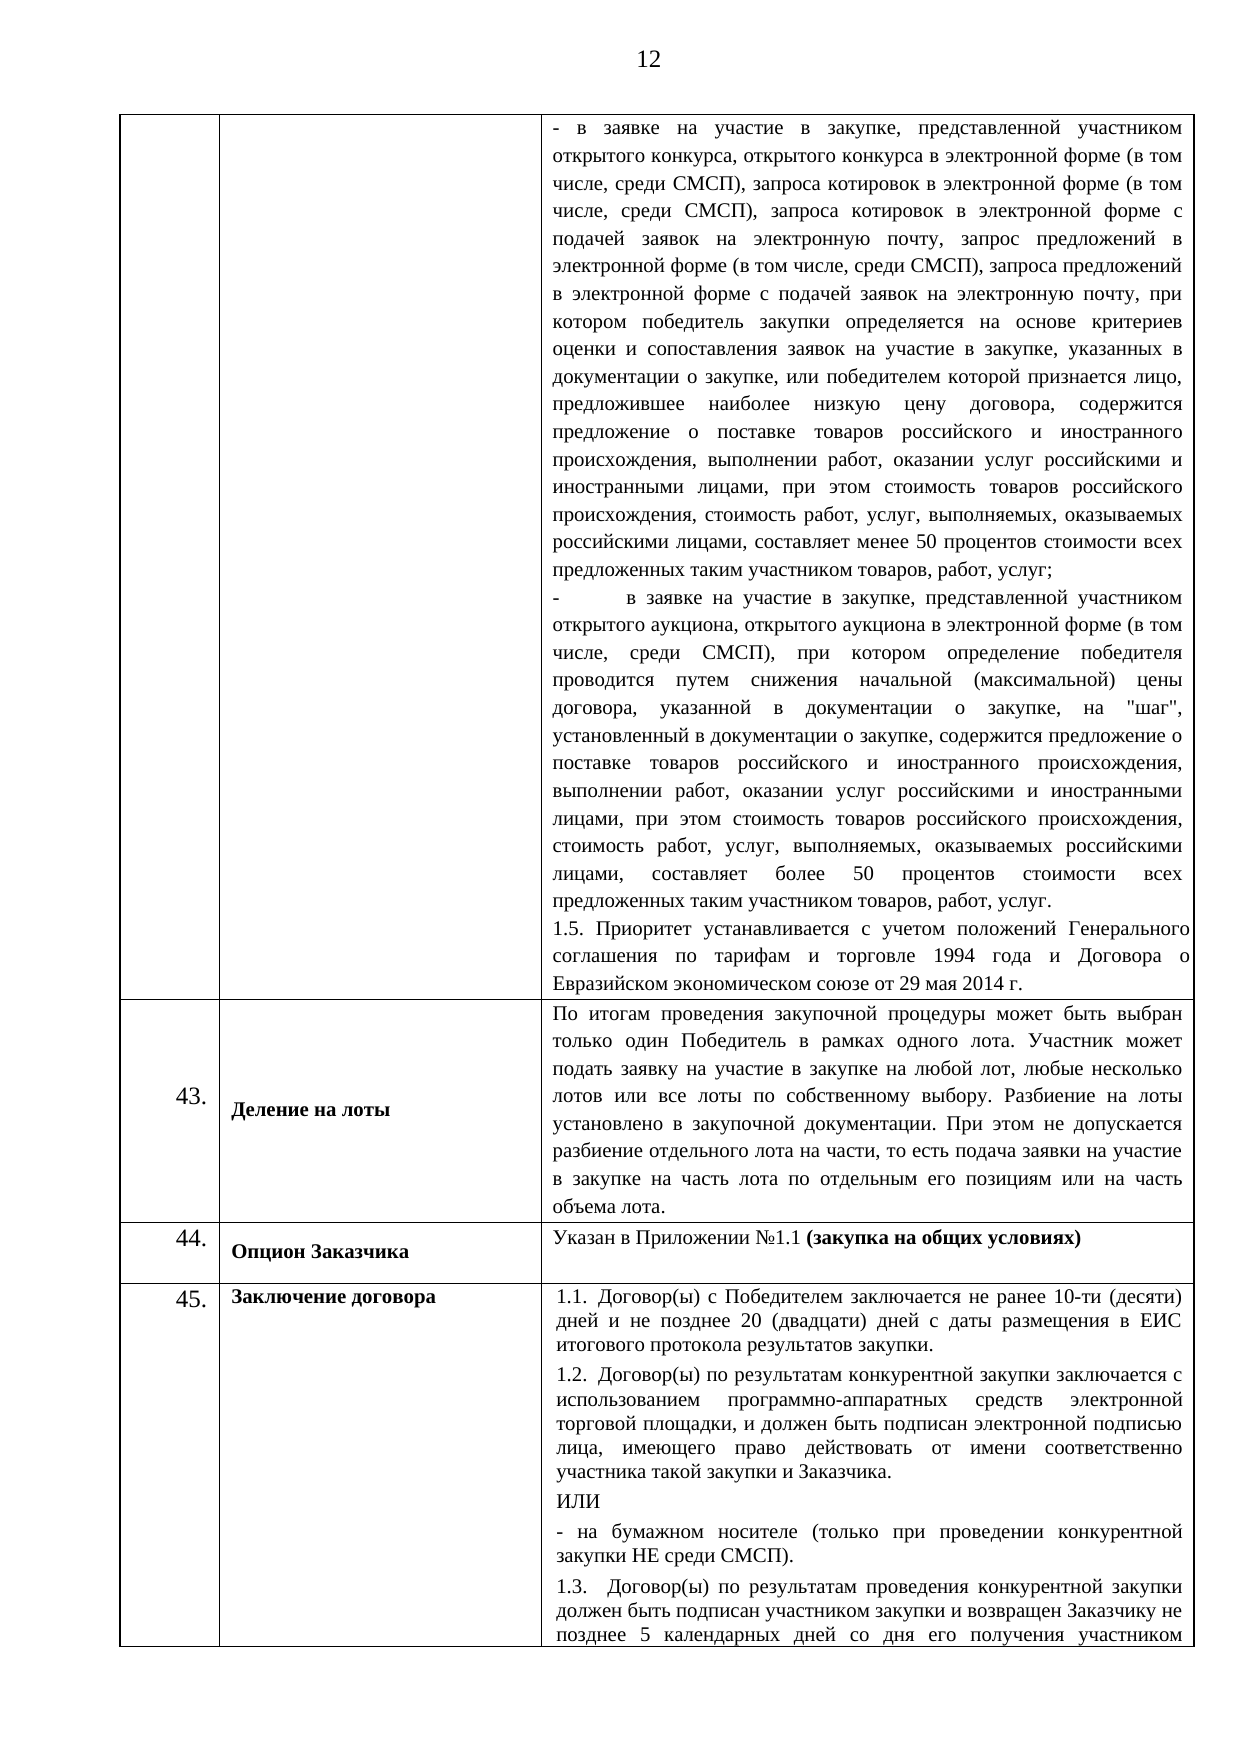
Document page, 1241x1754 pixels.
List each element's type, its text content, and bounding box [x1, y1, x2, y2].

table_cell Опцион Заказчика [220, 1223, 541, 1283]
table_cell [121, 1000, 219, 1222]
table_cell Заключение договора [220, 1284, 541, 1646]
table_cell По итогам проведения закупочной процедуры может быть выбран только один Победитель в рамках одного лота. Участник может подать заявку на участие в закупке на любой лот, любые несколько лотов или все лоты по собственному выбору. Разбиение на лоты установлено в закупочной документации. При этом не допускается разбиение отдельного лота на части, то есть подача заявки на участие в закупке на часть лота по отдельным его позициям или на часть объема лота. [542, 1000, 1193, 1222]
table_cell Указан в Приложении №1.1 (закупка на общих условиях) [542, 1223, 1193, 1283]
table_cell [542, 115, 1193, 999]
table_cell [121, 1223, 219, 1283]
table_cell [542, 1284, 1193, 1646]
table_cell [220, 115, 541, 999]
table_cell [121, 1284, 219, 1646]
table_cell Деление на лоты [220, 1000, 541, 1222]
table_cell [121, 115, 219, 999]
